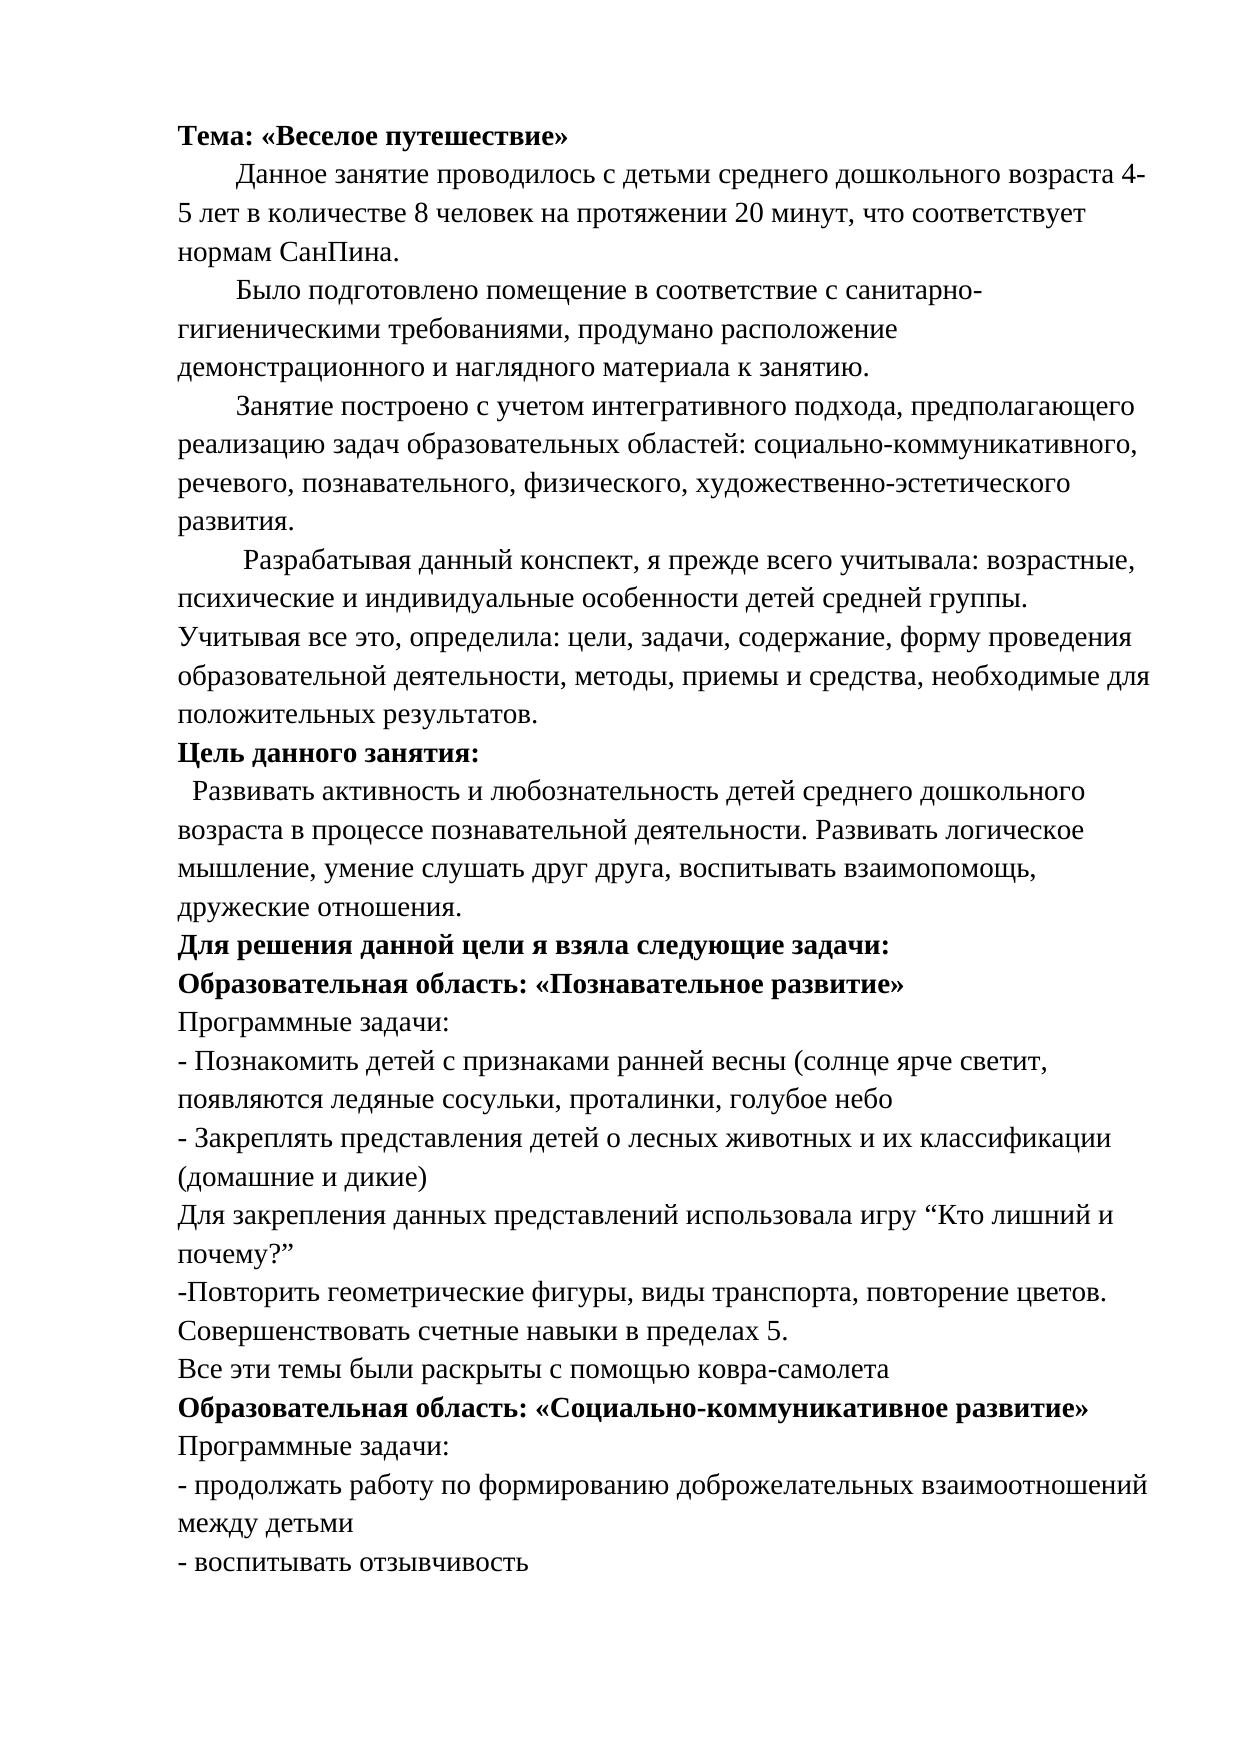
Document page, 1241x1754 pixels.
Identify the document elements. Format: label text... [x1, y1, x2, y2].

text Программные задачи: [177, 1428, 1152, 1462]
text - продолжать работу по формированию доброжелательных взаимоотношений между детьми [177, 1467, 1152, 1539]
text Данное занятие проводилось с детьми среднего дошкольного возраста 4-5 лет в количестве 8 человек на протяжении 20 минут, что соответствует нормам СанПина. Было подготовлено помещение в соответствие с санитарно-гигиеническими требованиями, продумано расположение демонстрационного и наглядного материала к занятию. [177, 157, 1152, 383]
text Для закрепления данных представлений использовала игру “Кто лишний и почему?” [177, 1197, 1152, 1269]
text Цель данного занятия: [177, 735, 1152, 768]
text Занятие построено с учетом интегративного подхода, предполагающего реализацию задач образовательных областей: социально-коммуникативного, речевого, познавательного, физического, художественно-эстетического развития. [177, 388, 1152, 537]
text - Закреплять представления детей о лесных животных и их классификации (домашние и дикие) [177, 1120, 1152, 1192]
text Разрабатывая данный конспект, я прежде всего учитывала: возрастные, психические и индивидуальные особенности детей средней группы. Учитывая все это, определила: цели, задачи, содержание, форму проведения образовательной деятельности, методы, приемы и средства, необходимые для положительных результатов. [177, 542, 1152, 730]
text - Познакомить детей с признаками ранней весны (солнце ярче светит, появляются ледяные сосульки, проталинки, голубое небо [177, 1043, 1152, 1115]
text Для решения данной цели я взяла следующие задачи: [177, 927, 1152, 961]
text Тема: «Веселое путешествие» [177, 118, 1152, 152]
text Все эти темы были раскрыты с помощью ковра-самолета [177, 1351, 1152, 1385]
text - воспитывать отзывчивость [177, 1544, 1152, 1578]
text Программные задачи: [177, 1004, 1152, 1038]
text Образовательная область: «Социально-коммуникативное развитие» [177, 1390, 1152, 1423]
text -Повторить геометрические фигуры, виды транспорта, повторение цветов. Совершенствовать счетные навыки в пределах 5. [177, 1274, 1152, 1346]
text Развивать активность и любознательность детей среднего дошкольного возраста в процессе познавательной деятельности. Развивать логическое мышление, умение слушать друг друга, воспитывать взаимопомощь, дружеские отношения. [177, 773, 1152, 922]
text Образовательная область: «Познавательное развитие» [177, 966, 1152, 999]
